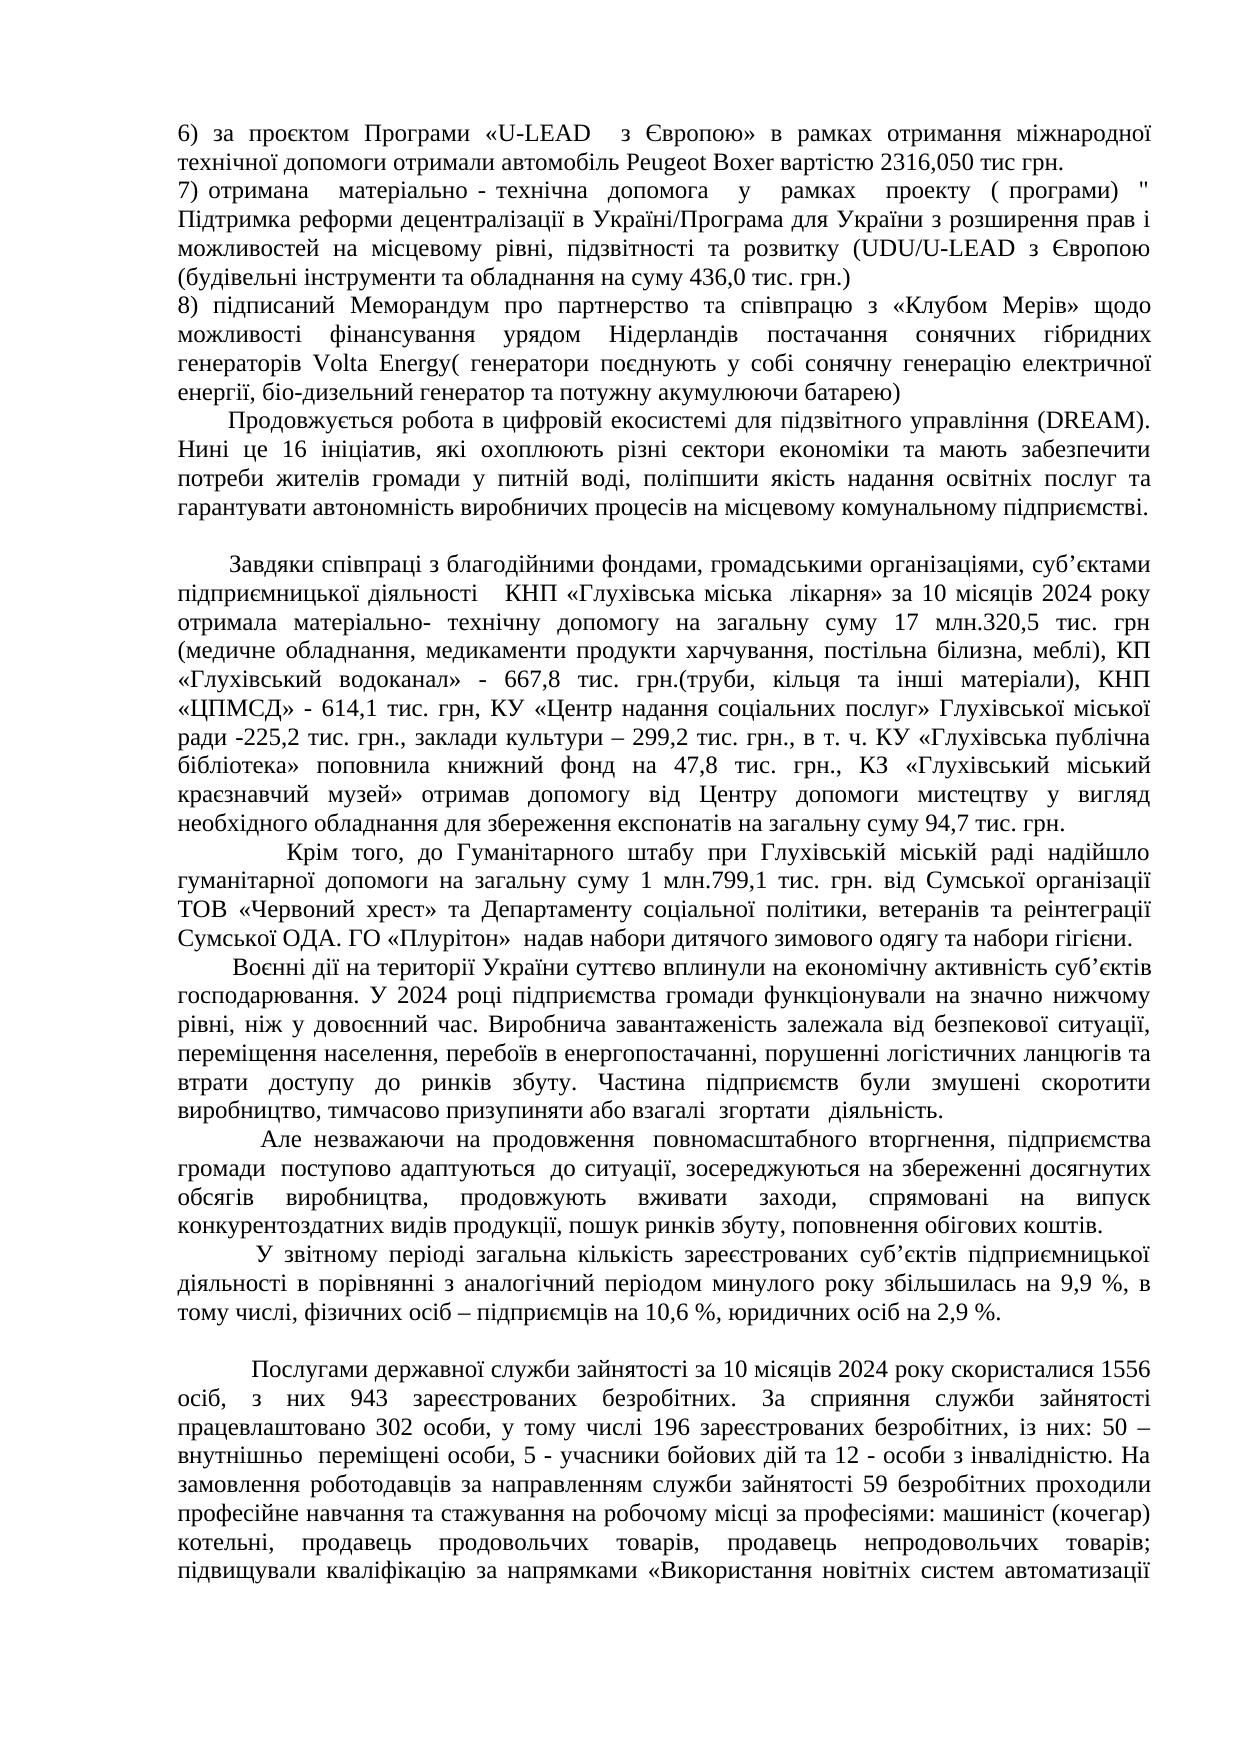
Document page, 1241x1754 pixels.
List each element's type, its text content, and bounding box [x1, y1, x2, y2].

text Продовжується робота в цифровій екосистемі для підзвітного управління (DREAM). Нині це 16 ініціатив, які охоплюють різні сектори економіки та мають забезпечити потреби жителів громади у питній воді, поліпшити якість надання освітніх послуг та гарантувати автономність виробничих процесів на місцевому комунальному підприємстві. [177, 406, 1152, 434]
text Крім того, до Гуманітарного штабу при Глухівській міській раді надійшло гуманітарної допомоги на загальну суму 1 млн.799,1 тис. грн. від Сумської організації ТОВ «Червоний хрест» та Департаменту соціальної політики, ветеранів та реінтеграції Сумської ОДА. ГО «Плурітон» надав набори дитячого зимового одягу та набори гігієни. [177, 837, 1152, 952]
text Але незважаючи на продовження повномасштабного вторгнення, підприємства громади поступово адаптуються до ситуації, зосереджуються на збереженні досягнутих обсягів виробництва, продовжують вживати заходи, спрямовані на випуск конкурентоздатних видів продукції, пошук ринків збуту, поповнення обігових коштів. [177, 1124, 1152, 1239]
text Воєнні дії на території України суттєво вплинули на економічну активність суб’єктів господарювання. У 2024 році підприємства громади функціонували на значно нижчому рівні, ніж у довоєнний час. Виробнича завантаженість залежала від безпекової ситуації, переміщення населення, перебоїв в енергопостачанні, порушенні логістичних ланцюгів та втрати доступу до ринків збуту. Частина підприємств були змушені скоротити виробництво, тимчасово призупиняти або взагалі згортати діяльність. [177, 952, 1152, 1124]
text Завдяки співпраці з благодійними фондами, громадськими організаціями, суб’єктами підприємницької діяльності КНП «Глухівська міська лікарня» за 10 місяців 2024 року отримала матеріально- технічну допомогу на загальну суму 17 млн.320,5 тис. грн (медичне обладнання, медикаменти продукти харчування, постільна білизна, меблі), КП «Глухівський водоканал» - 667,8 тис. грн.(труби, кільця та інші матеріали), КНП «ЦПМСД» - 614,1 тис. грн, КУ «Центр надання соціальних послуг» Глухівської міської ради -225,2 тис. грн., заклади культури – 299,2 тис. грн., в т. ч. КУ «Глухівська публічна бібліотека» поповнила книжний фонд на 47,8 тис. грн., КЗ «Глухівський міський краєзнавчий музей» отримав допомогу від Центру допомоги мистецтву у вигляд необхідного обладнання для збереження експонатів на загальну суму 94,7 тис. грн. [177, 549, 1152, 837]
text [177, 1354, 1152, 1584]
text 6) за проєктом Програми «U-LEAD з Європою» в рамках отримання міжнародної технічної допомоги отримали автомобіль Peugeot Boxer вартістю 2316,050 тис грн. [177, 118, 1152, 176]
text 8) підписаний Меморандум про партнерство та співпрацю з «Клубом Мерів» щодо можливості фінансування урядом Нідерландів постачання сонячних гібридних генераторів Volta Energy( генератори поєднують у собі сонячну генерацію електричної енергії, біо-дизельний генератор та потужну акумулюючи батарею) [177, 291, 1152, 406]
text 7) отримана матеріально - технічна допомога у рамках проекту ( програми) " Підтримка реформи децентралізації в Україні/Програма для України з розширення прав і можливостей на місцевому рівні, підзвітності та розвитку (UDU/U-LEAD з Європою (будівельні інструменти та обладнання на суму 436,0 тис. грн.) [177, 176, 1152, 291]
text У звітному періоді загальна кількість зареєстрованих суб’єктів підприємницької діяльності в порівнянні з аналогічний періодом минулого року збільшилась на 9,9 %, в тому числі, фізичних осіб – підприємців на 10,6 %, юридичних осіб на 2,9 %. [177, 1239, 1152, 1326]
